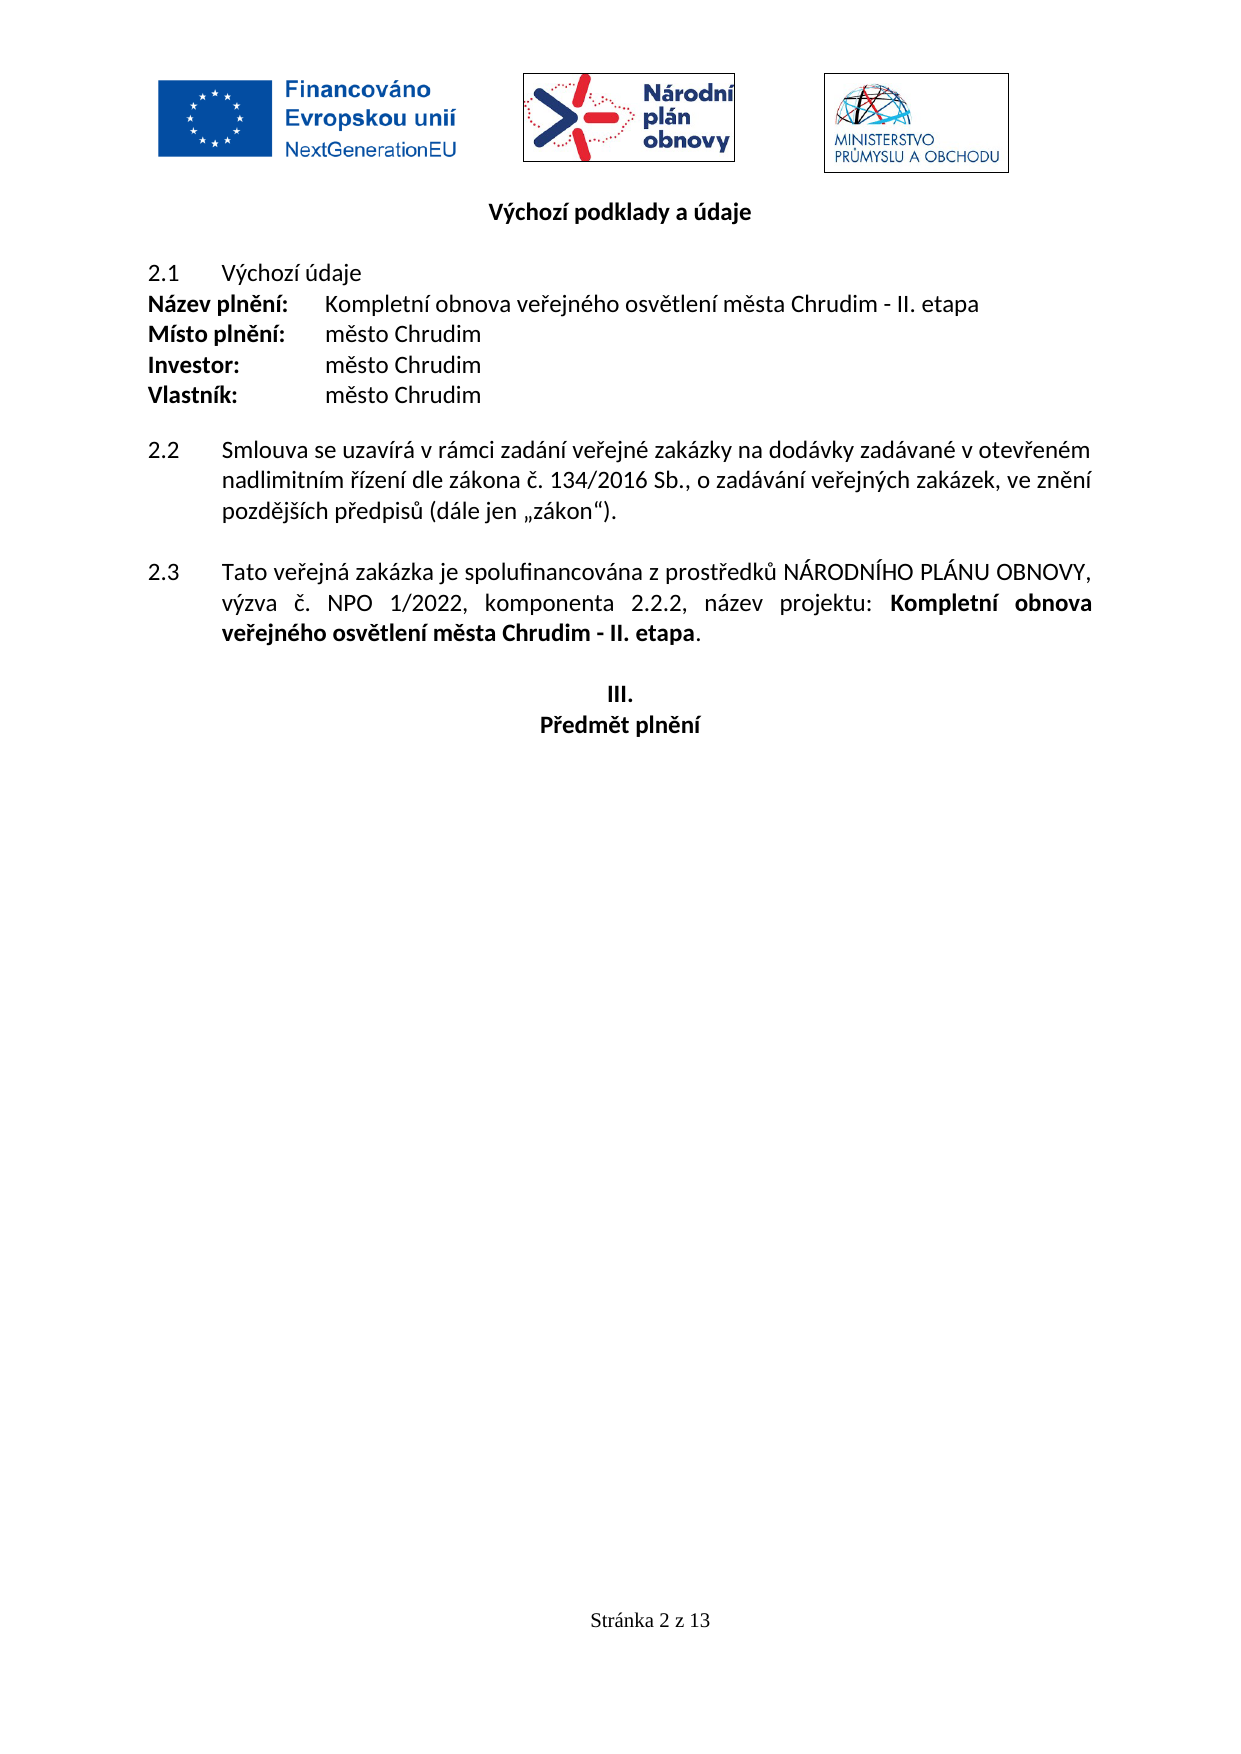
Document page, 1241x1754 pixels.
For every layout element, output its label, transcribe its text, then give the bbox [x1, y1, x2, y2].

text Předmět plnění [148, 709, 1092, 739]
subtitle Místo plnění: město Chrudim [148, 318, 1092, 349]
picture [147, 73, 476, 162]
subtitle Název plnění: Kompletní obnova veřejného osvětlení města Chrudim - II. etapa [148, 288, 1092, 318]
text 2.2 Smlouva se uzavírá v rámci zadání veřejné zakázky na dodávky zadávané v otevřeném nadlimitním řízení dle zákona č. 134/2016 Sb., o zadávání veřejných zakázek, ve znění pozdějších předpisů (dále jen „zákon“). [148, 434, 1092, 526]
text III. [148, 678, 1092, 709]
text 2.1 Výchozí údaje [148, 257, 1092, 288]
picture [524, 74, 734, 161]
picture [825, 74, 1008, 172]
text Výchozí podklady a údaje [148, 196, 1092, 227]
subtitle Investor: město Chrudim [148, 349, 1092, 379]
text 2.3 Tato veřejná zakázka je spolufinancována z prostředků NÁRODNÍHO PLÁNU OBNOVY, výzva č. NPO 1/2022, komponenta 2.2.2, název projektu: Kompletní obnova veřejného osvětlení města Chrudim - II. etapa. [148, 556, 1092, 648]
text Vlastník: město Chrudim [148, 379, 1092, 410]
